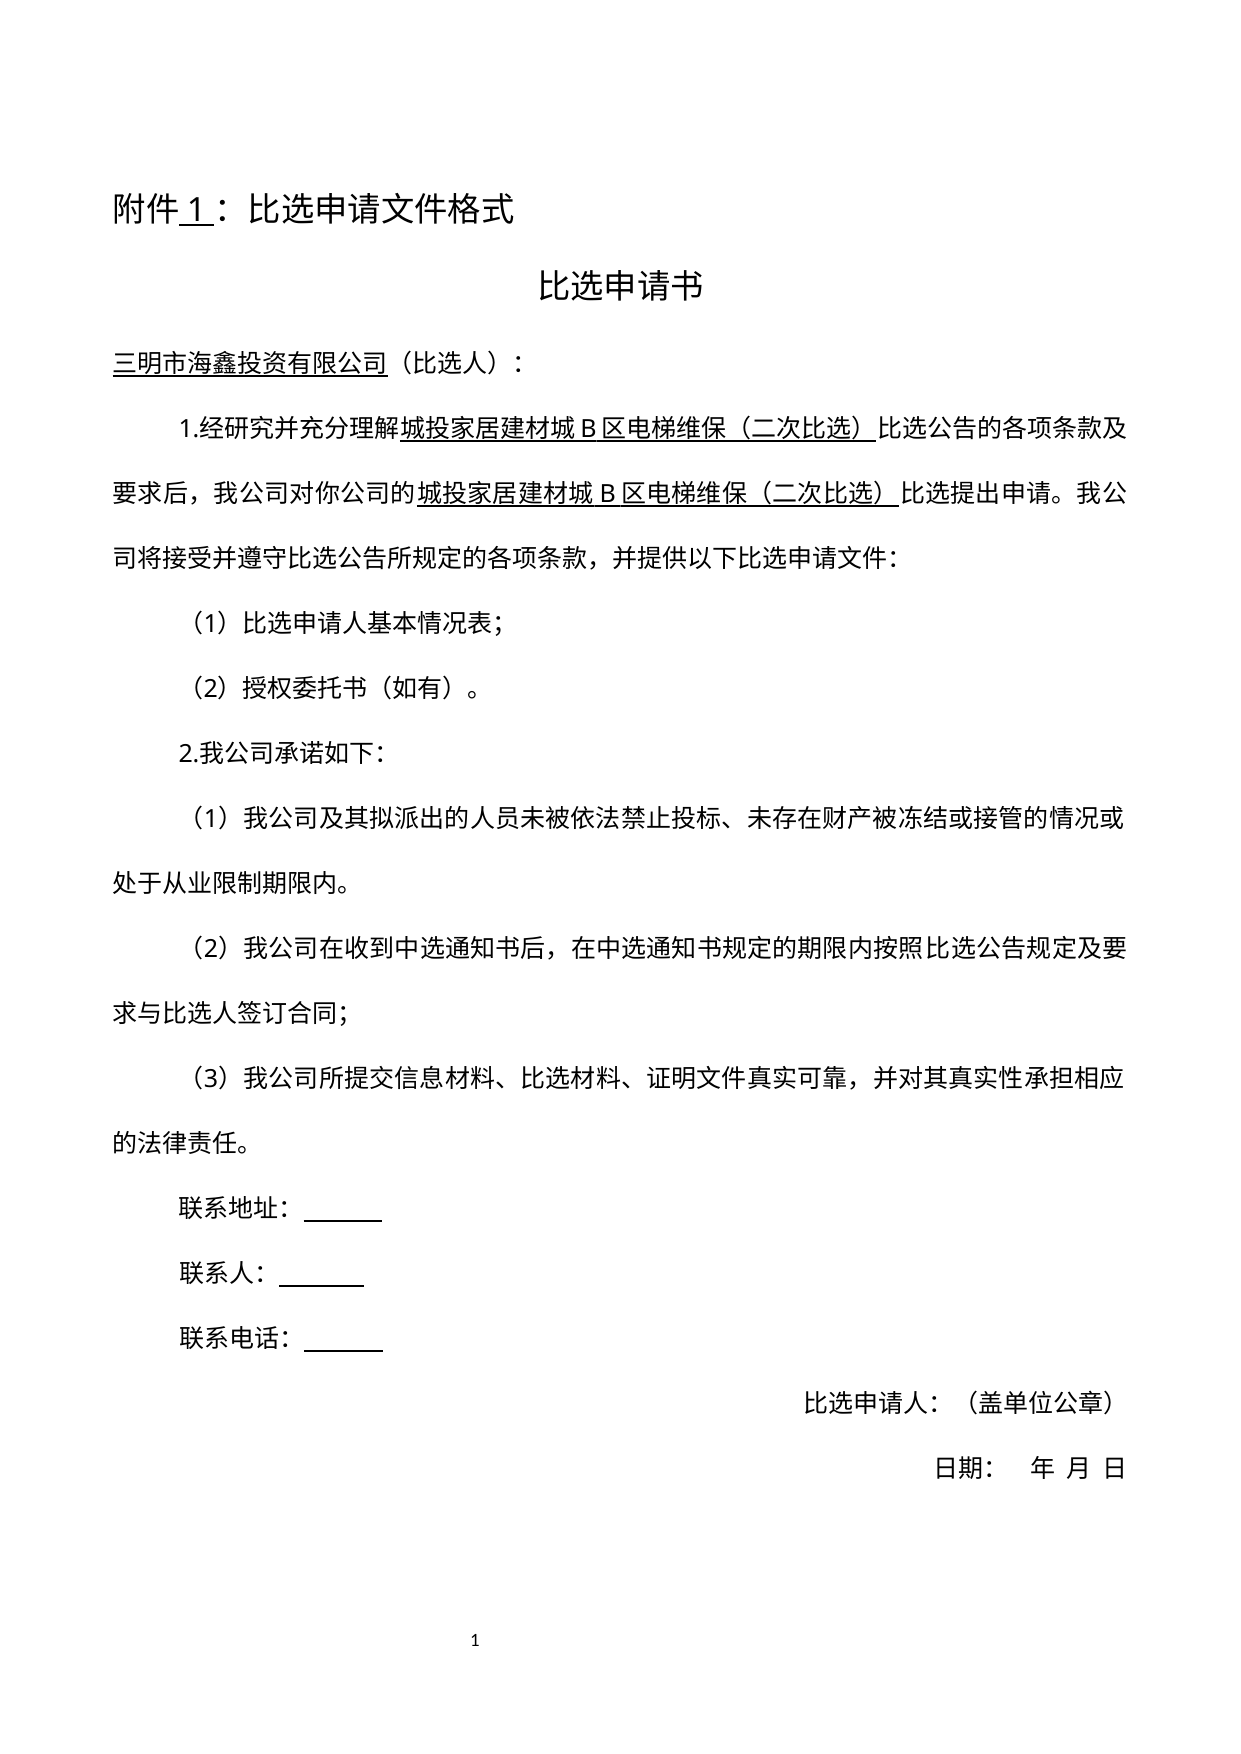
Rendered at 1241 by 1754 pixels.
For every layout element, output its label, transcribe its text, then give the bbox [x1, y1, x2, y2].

text （2）我公司在收到中选通知书后，在中选通知书规定的期限内按照比选公告规定及要求与比选人签订合同； [112, 914, 1128, 1044]
text （3）我公司所提交信息材料、比选材料、证明文件真实可靠，并对其真实性承担相应的法律责任。 [112, 1044, 1128, 1174]
text 联系人： [112, 1239, 1128, 1304]
text 联系地址： [112, 1174, 1128, 1239]
text 附件 1 ：比选申请文件格式 [112, 174, 1128, 239]
text 比选申请书 [112, 252, 1128, 317]
text 比选申请人：（盖单位公章） [112, 1369, 1128, 1434]
text 联系电话： [112, 1304, 1128, 1369]
text 2.我公司承诺如下： [112, 719, 1128, 784]
text （1）比选申请人基本情况表； [112, 589, 1128, 654]
text 三明市海鑫投资有限公司（比选人）： [112, 329, 1128, 394]
text 1.经研究并充分理解城投家居建材城B区电梯维保（二次比选）比选公告的各项条款及要求后，我公司对你公司的城投家居建材城B区电梯维保（二次比选）比选提出申请。我公司将接受并遵守比选公告所规定的各项条款，并提供以下比选申请文件： [112, 394, 1128, 589]
text （1）我公司及其拟派出的人员未被依法禁止投标、未存在财产被冻结或接管的情况或处于从业限制期限内。 [112, 784, 1128, 914]
list 授权委托书（如有）。 [112, 654, 1128, 719]
text 日期： 年 月 日 [112, 1434, 1128, 1499]
